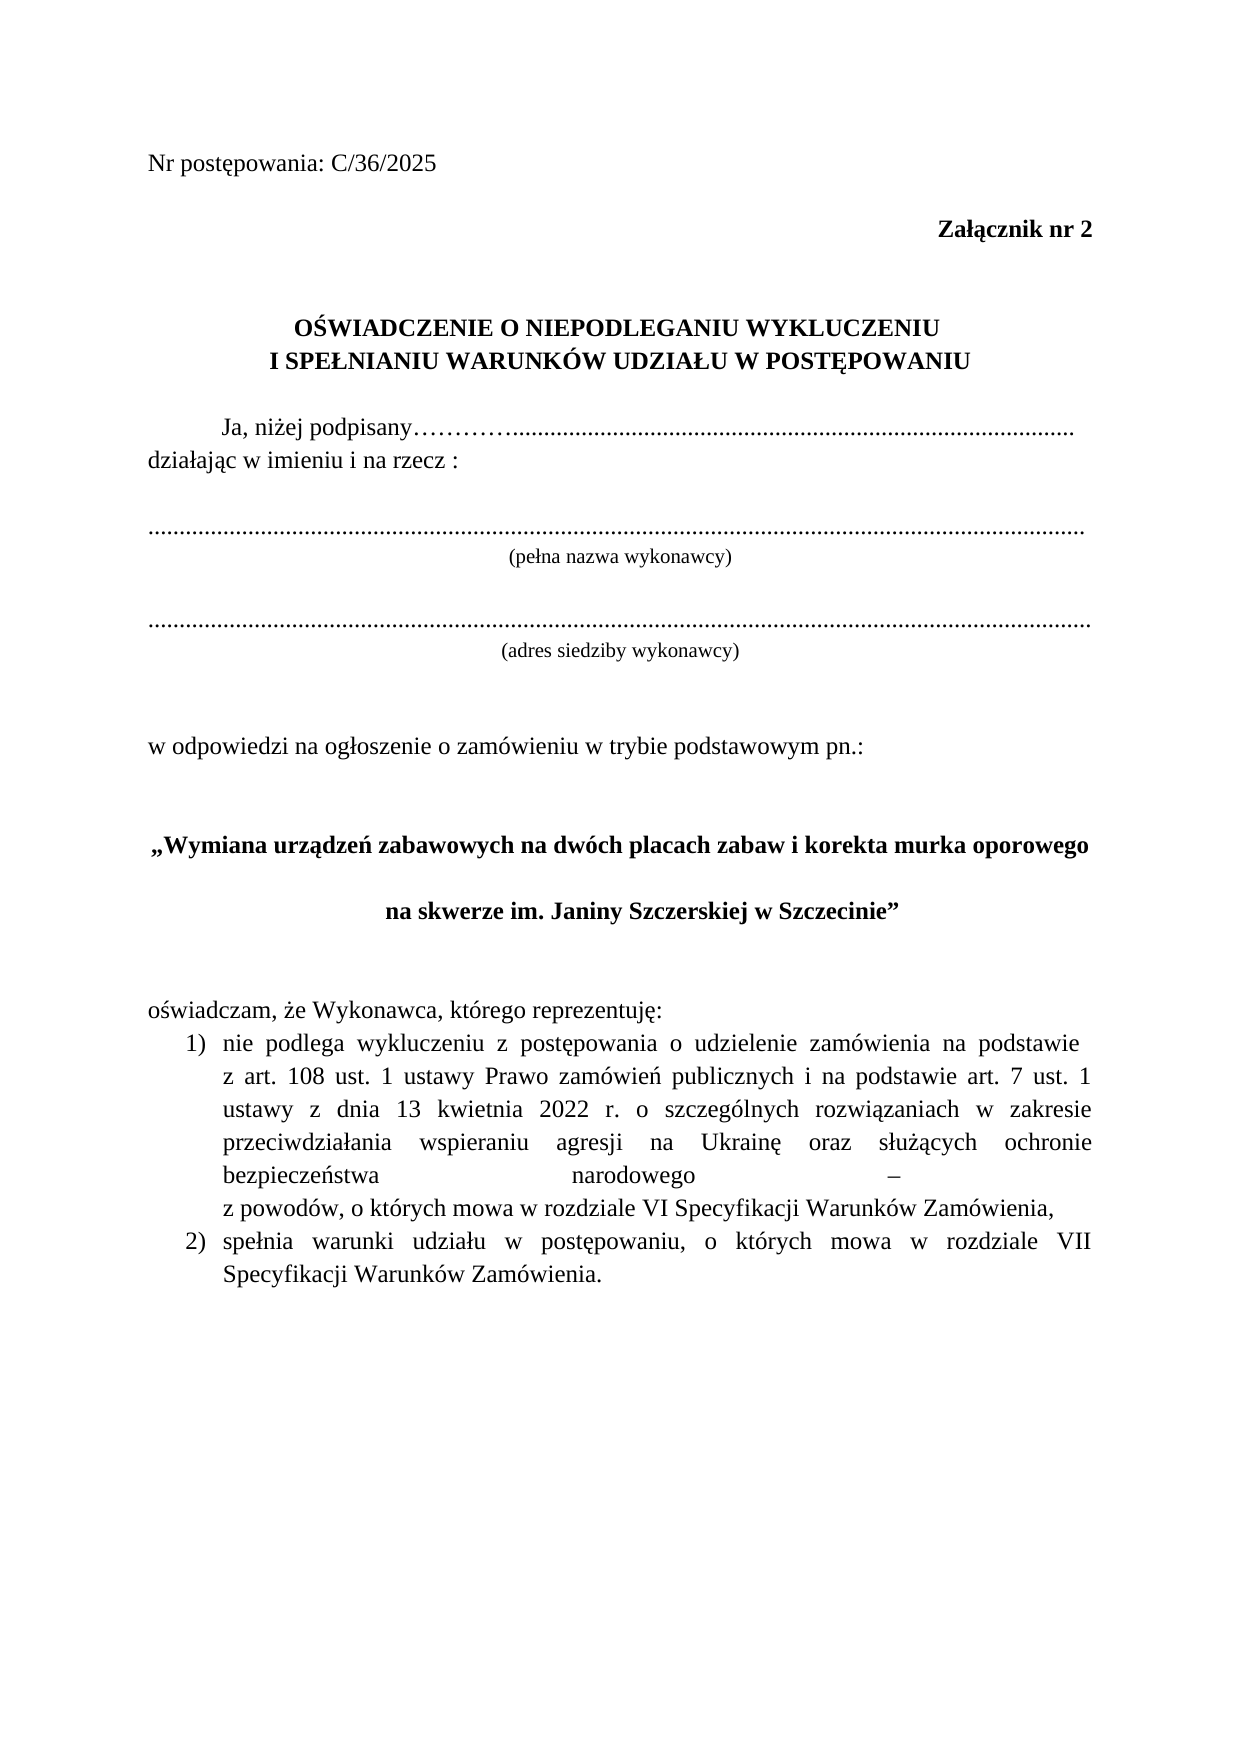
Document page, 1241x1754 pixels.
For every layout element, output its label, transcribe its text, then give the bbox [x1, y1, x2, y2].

text (pełna nazwa wykonawcy) [148, 544, 1093, 568]
text (adres siedziby wykonawcy) [148, 637, 1093, 662]
list spełnia warunki udziału w postępowaniu, o których mowa w rozdziale VII Specyfikacji Warunków Zamówienia. [185, 1226, 1093, 1288]
text ...................................................................................................................................................... [148, 511, 1093, 539]
text oświadczam, że Wykonawca, którego reprezentuję: [148, 995, 1093, 1024]
text w odpowiedzi na ogłoszenie o zamówieniu w trybie podstawowym pn.: [148, 731, 1093, 760]
text ....................................................................................................................................................... [148, 604, 1093, 633]
text Ja, niżej podpisany………….......................................................................................... [148, 412, 1093, 441]
text Załącznik nr 2 [148, 214, 1093, 242]
text działając w imieniu i na rzecz : [148, 445, 1093, 473]
list nie podlega wykluczeniu z postępowania o udzielenie zamówienia na podstawie z art. 108 ust. 1 ustawy Prawo zamówień publicznych i na podstawie art. 7 ust. 1 ustawy z dnia 13 kwietnia 2022 r. o szczególnych rozwiązaniach w zakresie przeciwdziałania wspieraniu agresji na Ukrainę oraz służących ochronie bezpieczeństwa narodowego – z powodów, o których mowa w rozdziale VI Specyfikacji Warunków Zamówienia, [185, 1028, 1093, 1222]
text OŚWIADCZENIE O NIEPODLEGANIU WYKLUCZENIU I SPEŁNIANIU WARUNKÓW UDZIAŁU W POSTĘPOWANIU [148, 313, 1093, 374]
text Nr postępowania: C/36/2025 [148, 148, 1093, 176]
text „Wymiana urządzeń zabawowych na dwóch placach zabaw i korekta murka oporowego na skwerze im. Janiny Szczerskiej w Szczecinie” [148, 830, 1093, 925]
